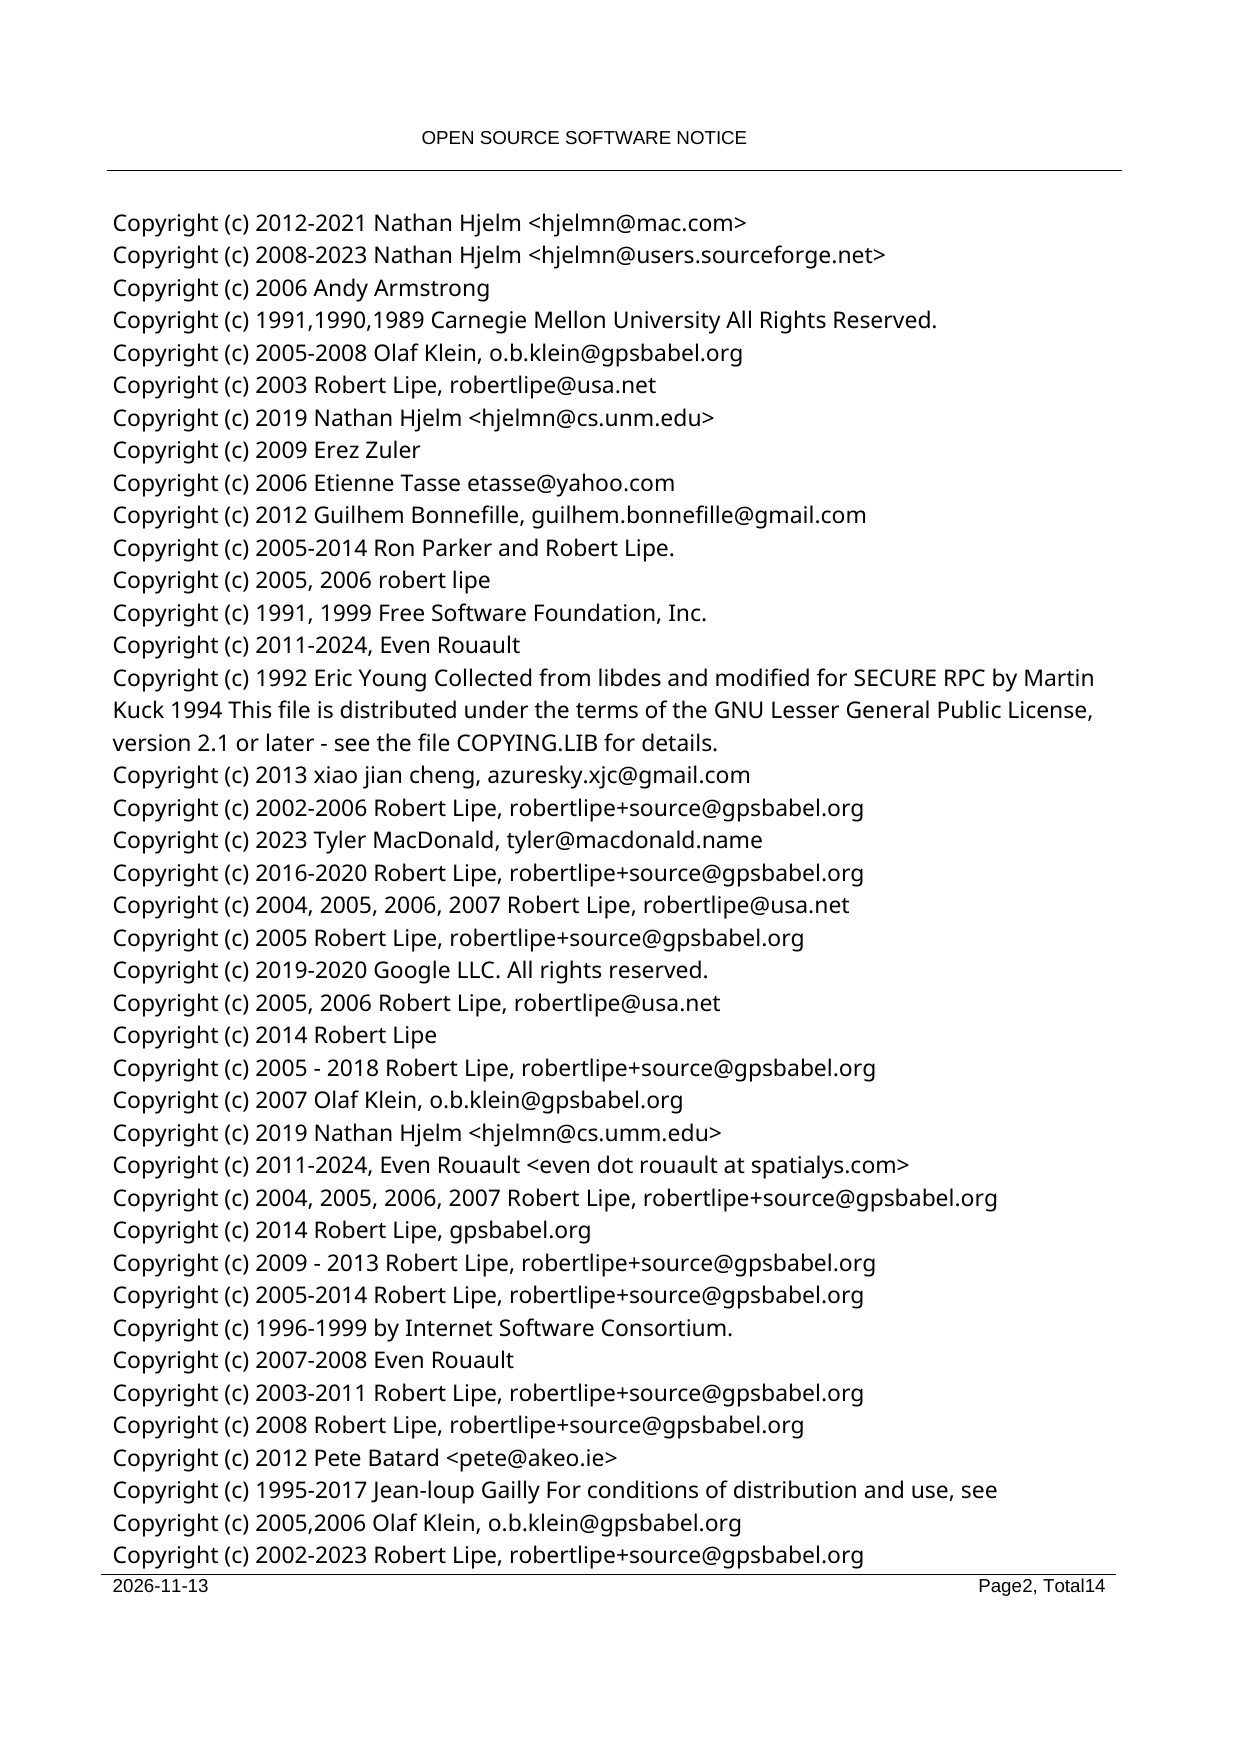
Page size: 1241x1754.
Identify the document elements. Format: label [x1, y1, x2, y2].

text [112, 206, 1128, 1571]
